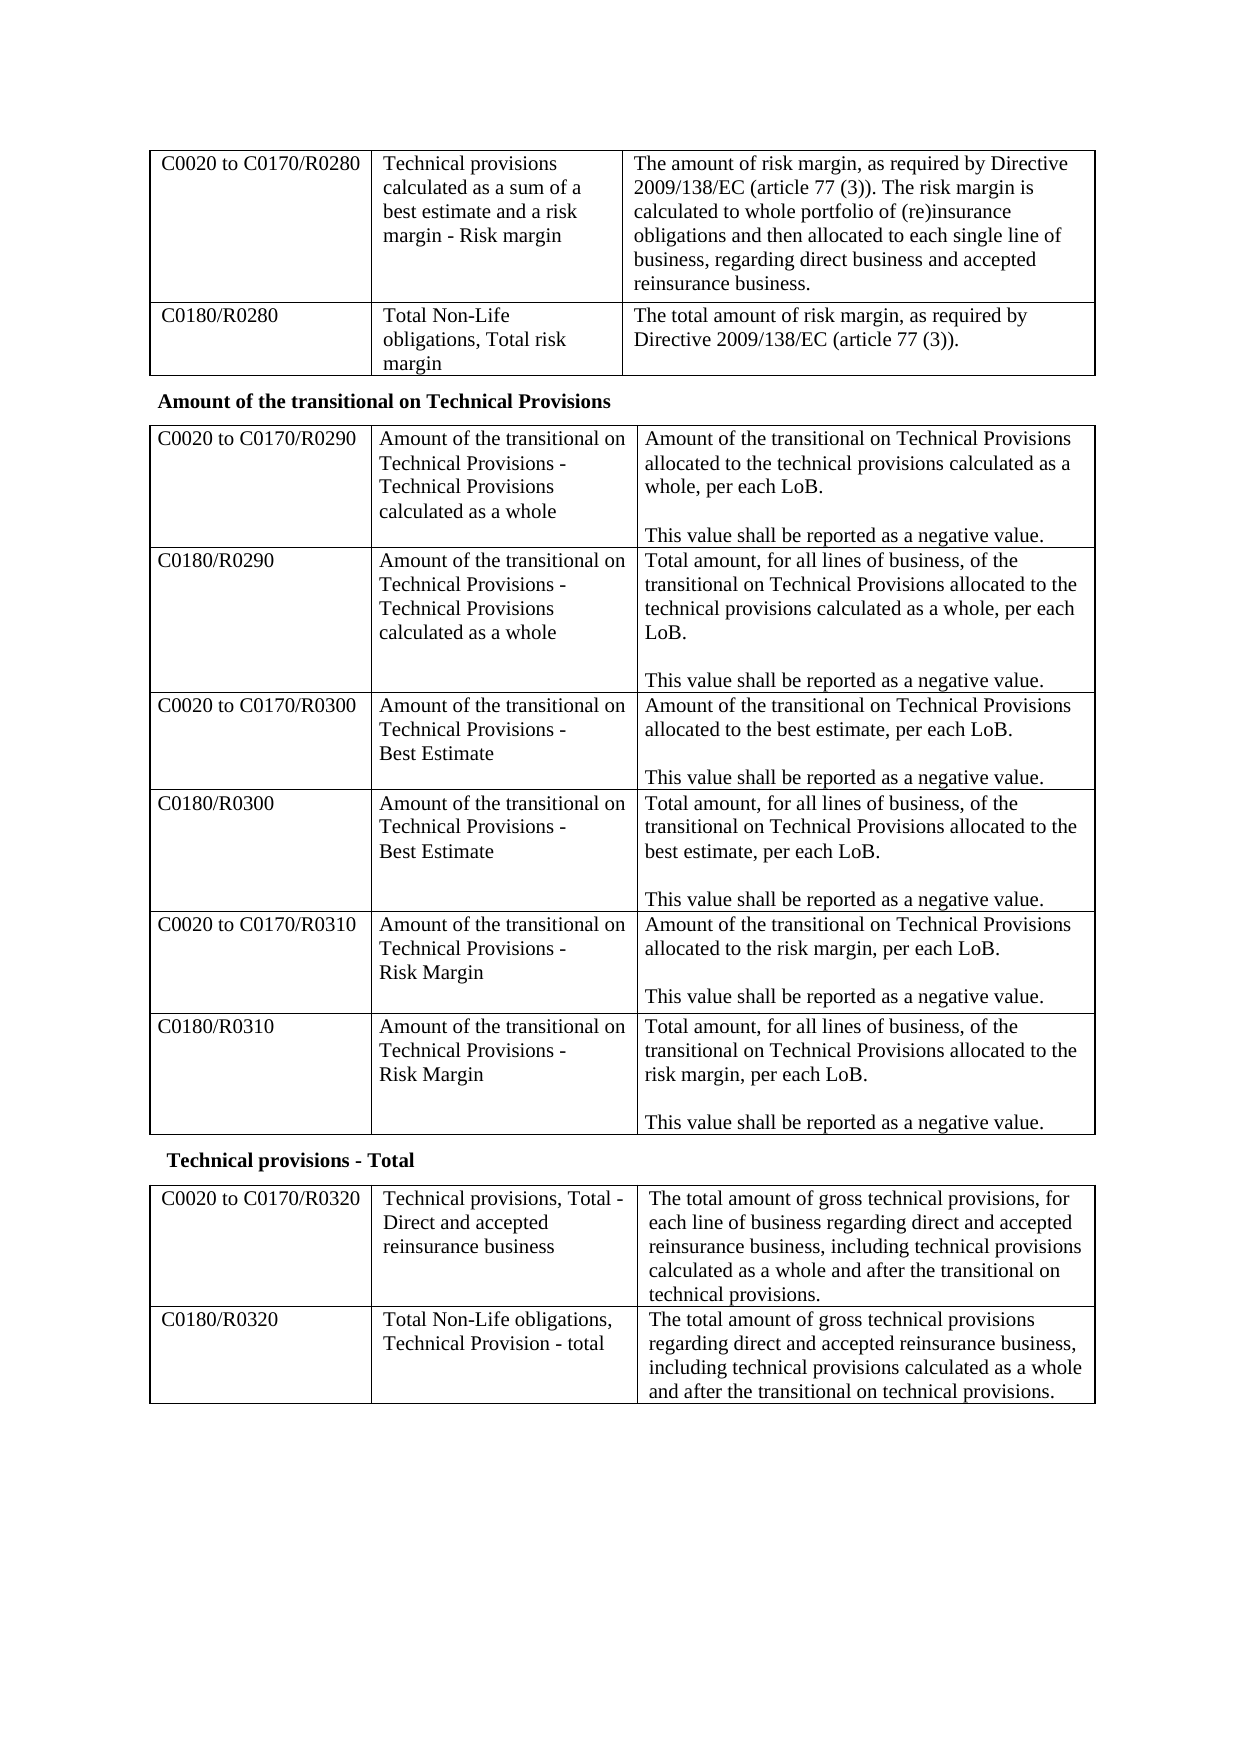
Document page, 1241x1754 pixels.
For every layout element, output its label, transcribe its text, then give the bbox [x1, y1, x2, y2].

table_cell C0180/R0320 [151, 1307, 371, 1403]
table_cell C0020 to C0170/R0320 [151, 1186, 371, 1306]
table_cell Amount of the transitional on Technical Provisions allocated to the best estimate, per each LoB. This value shall be reported as a negative value. [638, 693, 1094, 789]
table_cell Amount of the transitional on Technical Provisions allocated to the risk margin, per each LoB. This value shall be reported as a negative value. [638, 912, 1094, 1013]
table_cell Amount of the transitional on Technical Provisions - Risk Margin [372, 912, 637, 1013]
table_cell Amount of the transitional on Technical Provisions - Risk Margin [372, 1014, 637, 1134]
table_cell C0180/R0290 [151, 548, 371, 692]
table_cell Amount of the transitional on Technical Provisions - Best Estimate [372, 790, 637, 911]
table_cell C0020 to C0170/R0280 [151, 151, 371, 302]
table_cell Technical provisions calculated as a sum of a best estimate and a risk margin - Risk margin [372, 151, 622, 302]
table_cell C0020 to C0170/R0290 [151, 426, 371, 547]
table_header Technical provisions - Total [150, 1135, 1095, 1184]
table_cell Total Non-Life obligations, Total risk margin [372, 303, 622, 375]
table_cell Amount of the transitional on Technical Provisions allocated to the technical provisions calculated as a whole, per each LoB. This value shall be reported as a negative value. [638, 426, 1094, 547]
table_cell C0180/R0280 [151, 303, 371, 375]
table_cell The amount of risk margin, as required by Directive 2009/138/EC (article 77 (3)). The risk margin is calculated to whole portfolio of (re)insurance obligations and then allocated to each single line of business, regarding direct business and accepted reinsurance business. [623, 151, 1094, 302]
table_cell Amount of the transitional on Technical Provisions - Best Estimate [372, 693, 637, 789]
table_cell The total amount of gross technical provisions regarding direct and accepted reinsurance business, including technical provisions calculated as a whole and after the transitional on technical provisions. [638, 1307, 1094, 1403]
table_cell Total amount, for all lines of business, of the transitional on Technical Provisions allocated to the best estimate, per each LoB. This value shall be reported as a negative value. [638, 790, 1094, 911]
table_cell Total Non-Life obligations, Technical Provision - total [372, 1307, 637, 1403]
table_cell The total amount of risk margin, as required by Directive 2009/138/EC (article 77 (3)). [623, 303, 1094, 375]
table_header Amount of the transitional on Technical Provisions [150, 376, 1095, 425]
table_cell Total amount, for all lines of business, of the transitional on Technical Provisions allocated to the risk margin, per each LoB. This value shall be reported as a negative value. [638, 1014, 1094, 1134]
table_cell Amount of the transitional on Technical Provisions - Technical Provisions calculated as a whole [372, 548, 637, 692]
table_cell C0020 to C0170/R0300 [151, 693, 371, 789]
table_cell Technical provisions, Total - Direct and accepted reinsurance business [372, 1186, 637, 1306]
table_cell The total amount of gross technical provisions, for each line of business regarding direct and accepted reinsurance business, including technical provisions calculated as a whole and after the transitional on technical provisions. [638, 1186, 1094, 1306]
table_cell C0180/R0300 [151, 790, 371, 911]
table_cell C0020 to C0170/R0310 [151, 912, 371, 1013]
table_cell C0180/R0310 [151, 1014, 371, 1134]
table_cell Amount of the transitional on Technical Provisions - Technical Provisions calculated as a whole [372, 426, 637, 547]
table_cell Total amount, for all lines of business, of the transitional on Technical Provisions allocated to the technical provisions calculated as a whole, per each LoB. This value shall be reported as a negative value. [638, 548, 1094, 692]
